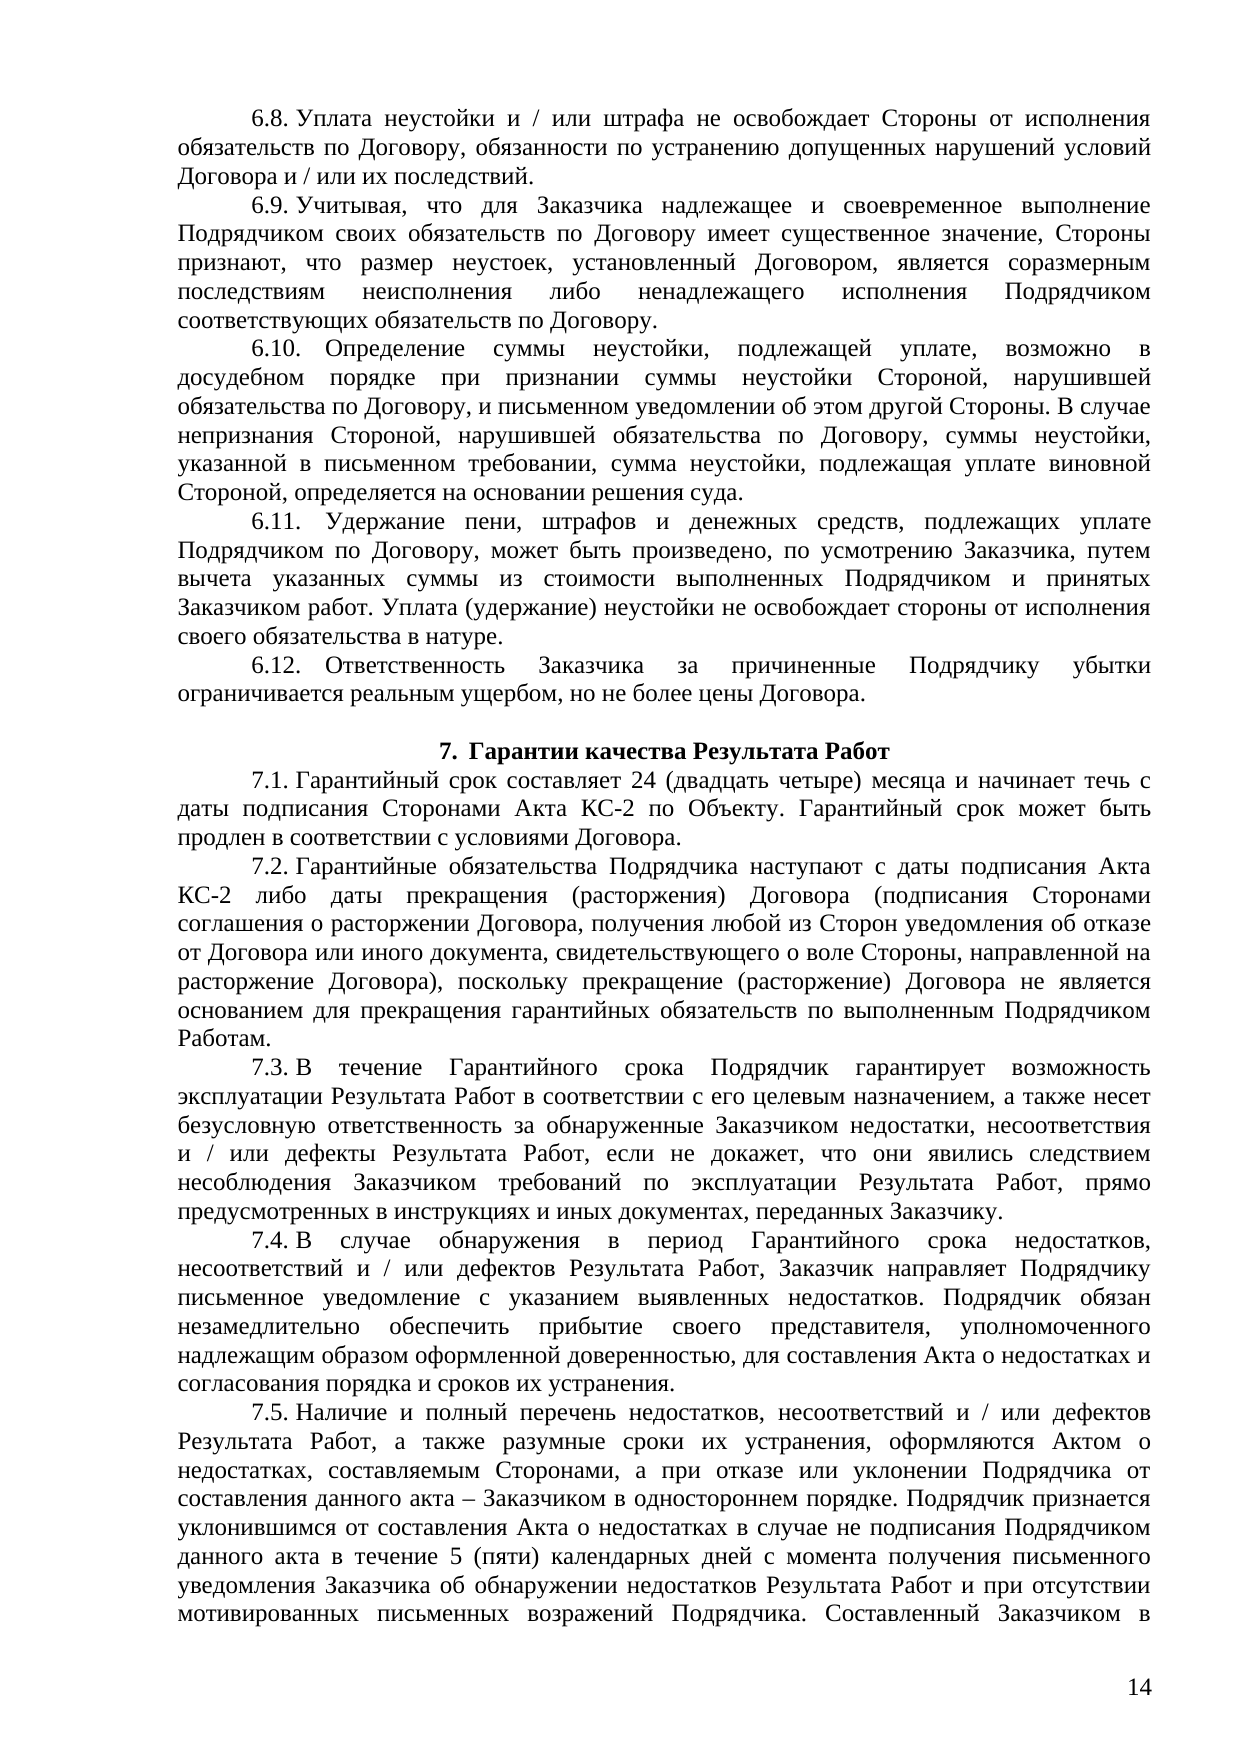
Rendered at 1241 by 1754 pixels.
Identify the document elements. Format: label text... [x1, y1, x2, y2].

list Определение суммы неустойки, подлежащей уплате, возможно в досудебном порядке при признании суммы неустойки Стороной, нарушившей обязательства по Договору, и письменном уведомлении об этом другой Стороны. В случае непризнания Стороной, нарушившей обязательства по Договору, суммы неустойки, указанной в письменном требовании, сумма неустойки, подлежащая уплате виновной Стороной, определяется на основании решения суда. [177, 333, 1152, 506]
list Гарантийные обязательства Подрядчика наступают с даты подписания Акта КС-2 либо даты прекращения (расторжения) Договора (подписания Сторонами соглашения о расторжении Договора, получения любой из Сторон уведомления об отказе от Договора или иного документа, свидетельствующего о воле Стороны, направленной на расторжение Договора), поскольку прекращение (расторжение) Договора не является основанием для прекращения гарантийных обязательств по выполненным Подрядчиком Работам. [177, 851, 1152, 1052]
list Гарантийный срок составляет 24 (двадцать четыре) месяца и начинает течь с даты подписания Сторонами Акта КС-2 по Объекту. Гарантийный срок может быть продлен в соответствии с условиями Договора. [177, 765, 1152, 851]
list Гарантии качества Результата Работ [177, 736, 1152, 765]
list В случае обнаружения в период Гарантийного срока недостатков, несоответствий и / или дефектов Результата Работ, Заказчик направляет Подрядчику письменное уведомление с указанием выявленных недостатков. Подрядчик обязан незамедлительно обеспечить прибытие своего представителя, уполномоченного надлежащим образом оформленной доверенностью, для составления Акта о недостатках и согласования порядка и сроков их устранения. [177, 1225, 1152, 1397]
list Учитывая, что для Заказчика надлежащее и своевременное выполнение Подрядчиком своих обязательств по Договору имеет существенное значение, Стороны признают, что размер неустоек, установленный Договором, является соразмерным последствиям неисполнения либо ненадлежащего исполнения Подрядчиком соответствующих обязательств по Договору. [177, 190, 1152, 333]
list В течение Гарантийного срока Подрядчик гарантирует возможность эксплуатации Результата Работ в соответствии с его целевым назначением, а также несет безусловную ответственность за обнаруженные Заказчиком недостатки, несоответствия и / или дефекты Результата Работ, если не докажет, что они явились следствием несоблюдения Заказчиком требований по эксплуатации Результата Работ, прямо предусмотренных в инструкциях и иных документах, переданных Заказчику. [177, 1052, 1152, 1225]
list Уплата неустойки и / или штрафа не освобождает Стороны от исполнения обязательств по Договору, обязанности по устранению допущенных нарушений условий Договора и / или их последствий. [177, 103, 1152, 190]
list Ответственность Заказчика за причиненные Подрядчику убытки ограничивается реальным ущербом, но не более цены Договора. [177, 650, 1152, 707]
list Удержание пени, штрафов и денежных средств, подлежащих уплате Подрядчиком по Договору, может быть произведено, по усмотрению Заказчика, путем вычета указанных суммы из стоимости выполненных Подрядчиком и принятых Заказчиком работ. Уплата (удержание) неустойки не освобождает стороны от исполнения своего обязательства в натуре. [177, 506, 1152, 650]
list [177, 1397, 1152, 1627]
